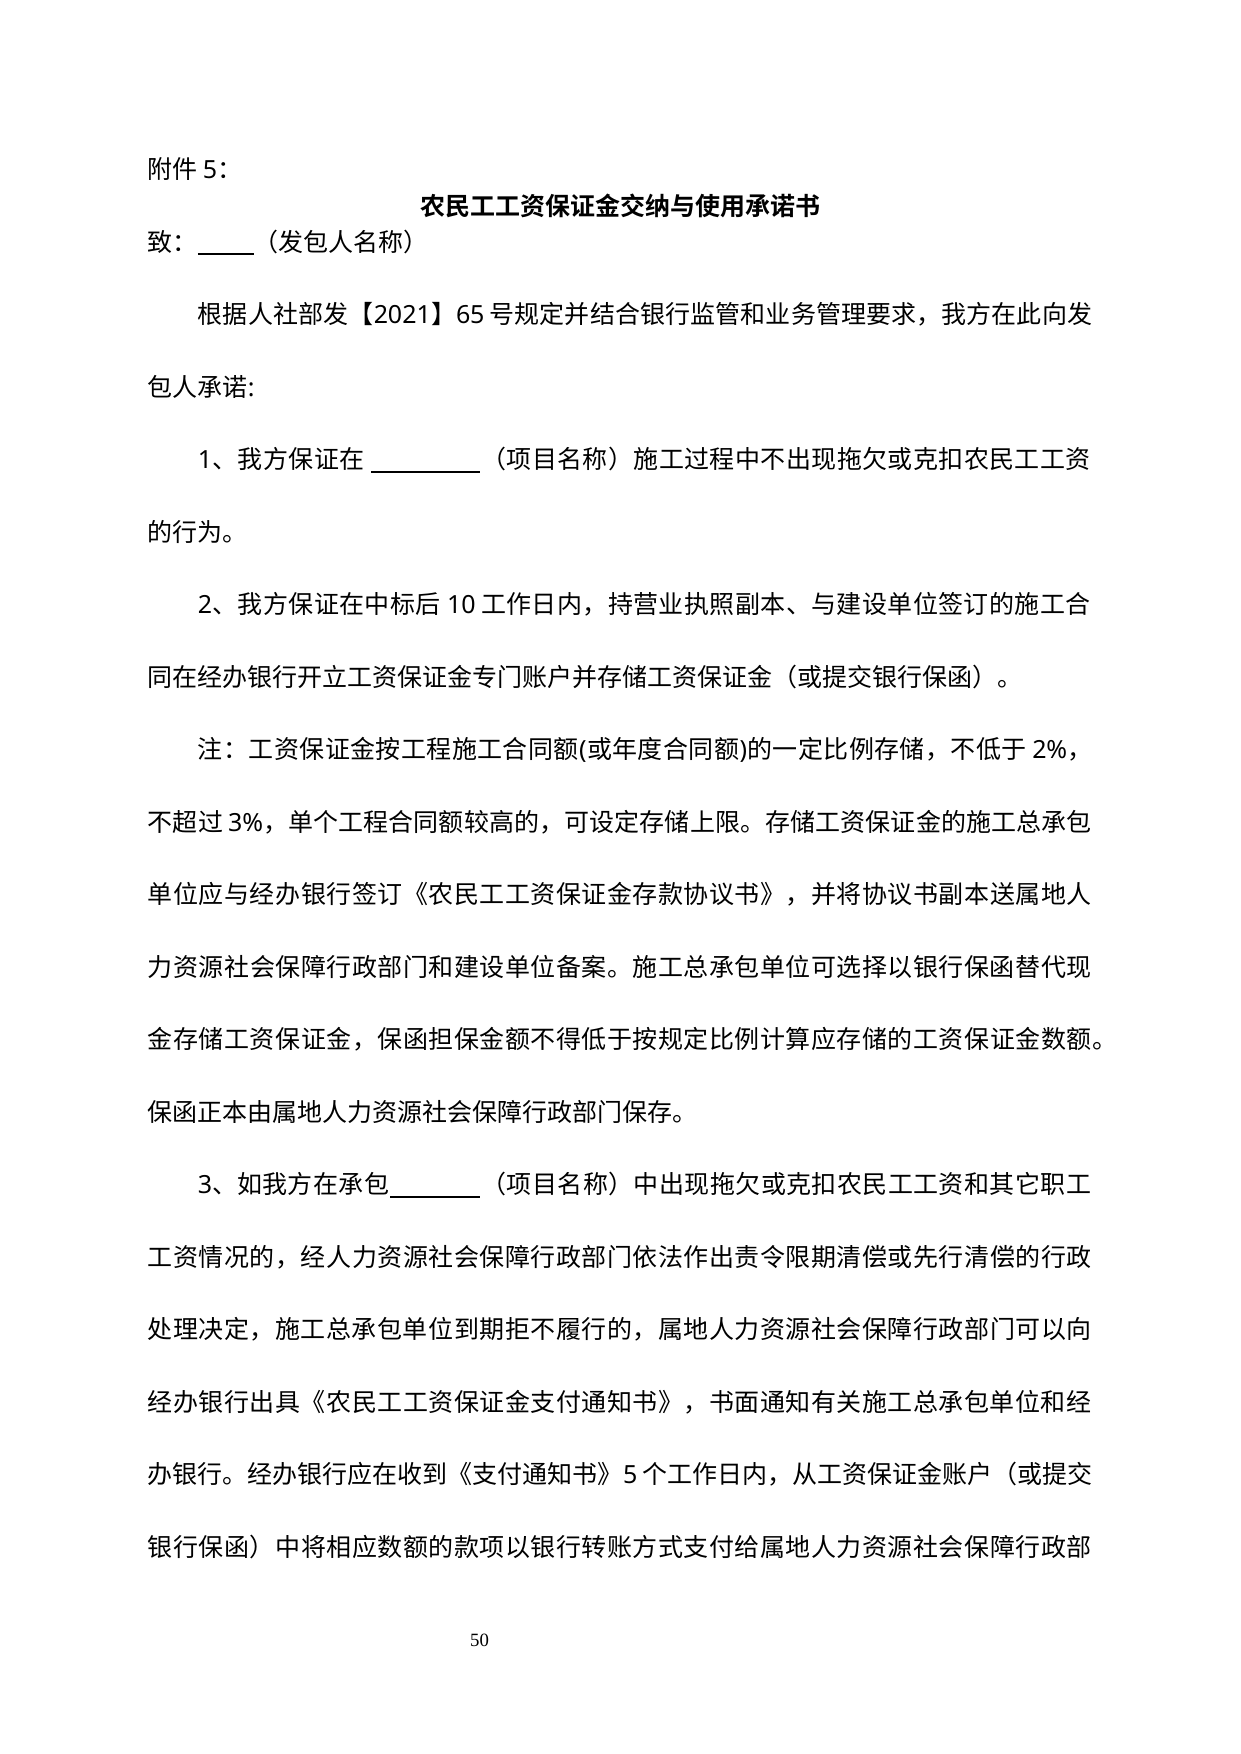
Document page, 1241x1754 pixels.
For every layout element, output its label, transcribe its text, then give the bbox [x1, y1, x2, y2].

text 附件5： [148, 150, 1093, 186]
text 2、我方保证在中标后10工作日内，持营业执照副本、与建设单位签订的施工合同在经办银行开立工资保证金专门账户并存储工资保证金（或提交银行保函）。 [148, 585, 1093, 694]
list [148, 1165, 1093, 1564]
text 1、我方保证在 （项目名称）施工过程中不出现拖欠或克扣农民工工资的行为。 [148, 440, 1093, 549]
text 农民工工资保证金交纳与使用承诺书 [148, 186, 1093, 222]
text 致： （发包人名称） [148, 222, 1093, 259]
text 根据人社部发【2021】65号规定并结合银行监管和业务管理要求，我方在此向发包人承诺: [148, 295, 1093, 404]
text 注：工资保证金按工程施工合同额(或年度合同额)的一定比例存储，不低于2%，不超过3%，单个工程合同额较高的，可设定存储上限。存储工资保证金的施工总承包单位应与经办银行签订《农民工工资保证金存款协议书》，并将协议书副本送属地人力资源社会保障行政部门和建设单位备案。施工总承包单位可选择以银行保函替代现金存储工资保证金，保函担保金额不得低于按规定比例计算应存储的工资保证金数额。保函正本由属地人力资源社会保障行政部门保存。 [148, 730, 1093, 1129]
